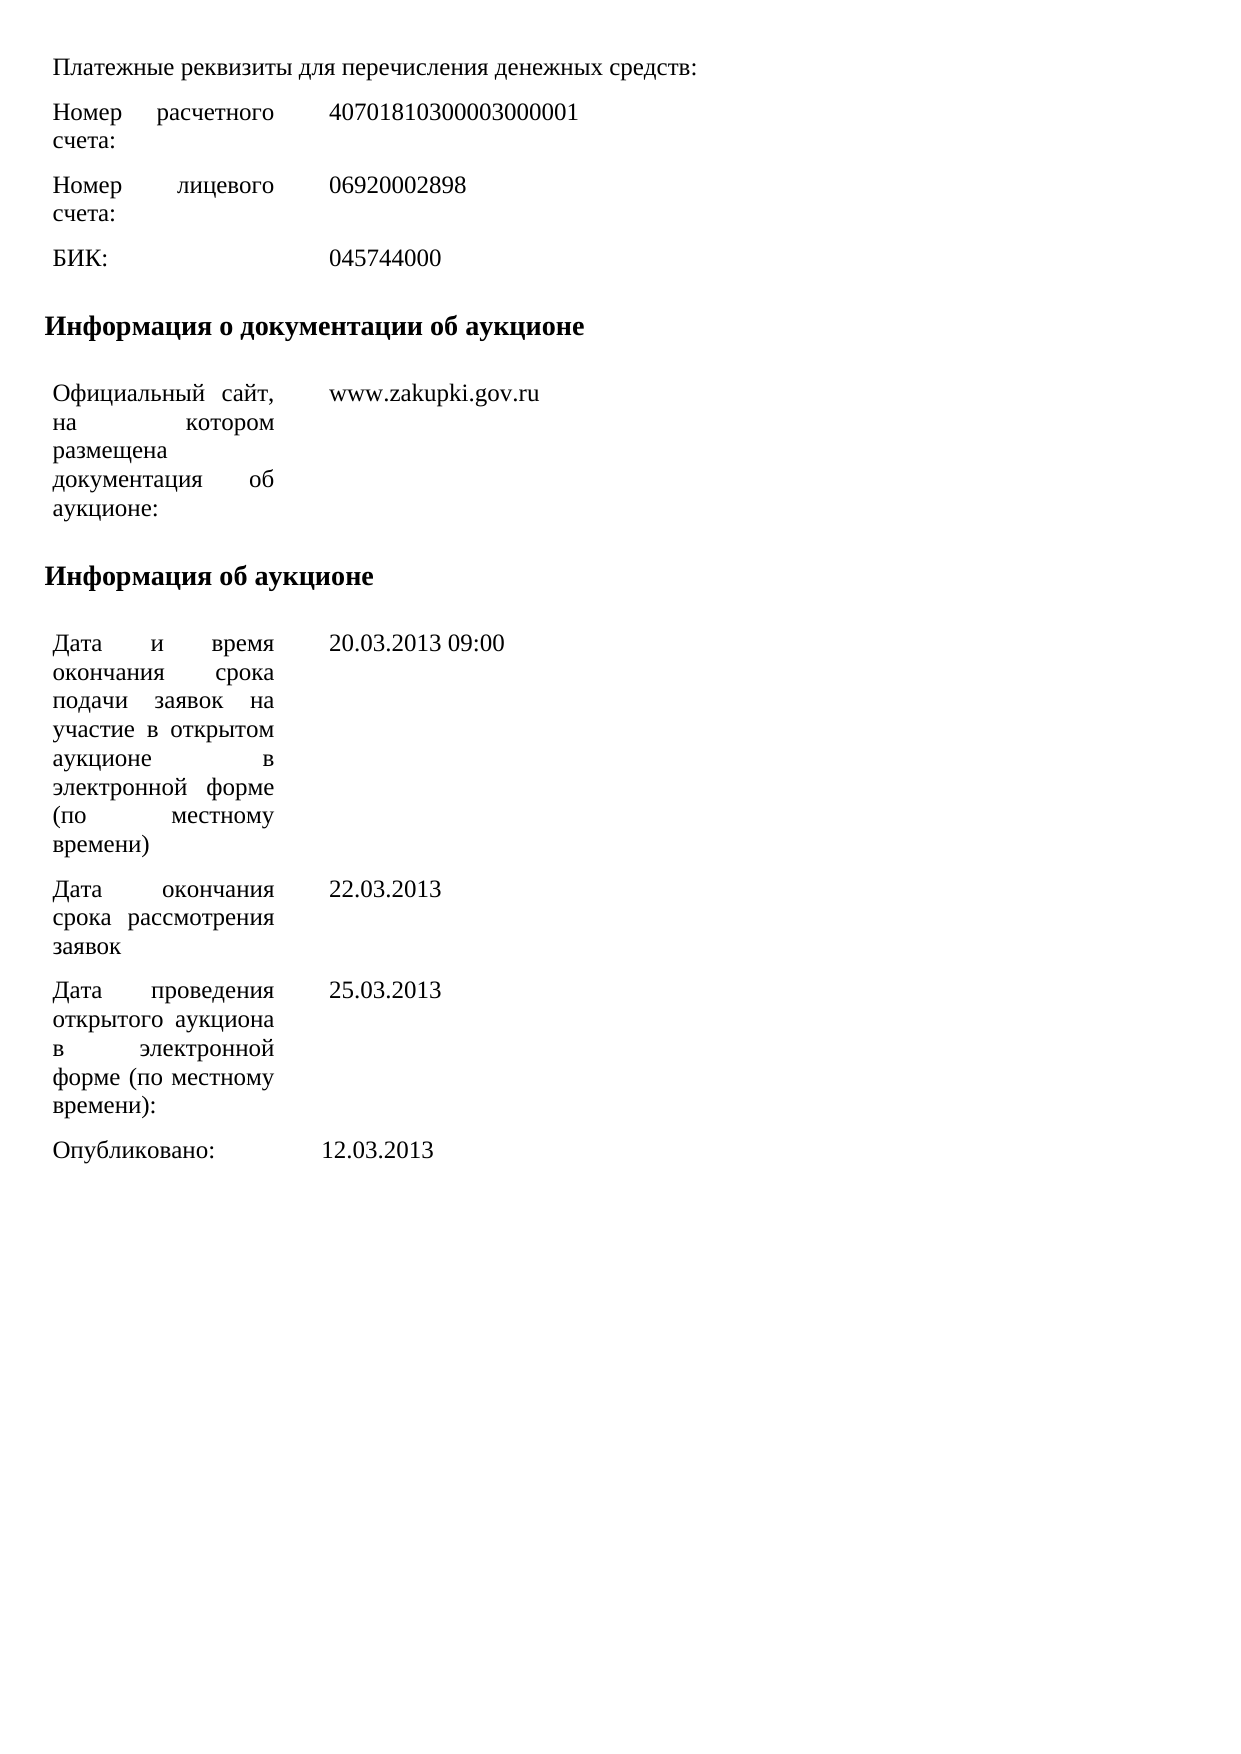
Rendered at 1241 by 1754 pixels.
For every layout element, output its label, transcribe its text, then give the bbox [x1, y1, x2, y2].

table_cell Дата проведения открытого аукциона в электронной форме (по местному времени): [44, 968, 321, 1127]
table_cell 25.03.2013 [321, 968, 1152, 1127]
table_header Опубликовано: [44, 1127, 321, 1171]
text Информация о документации об аукционе [44, 308, 1152, 341]
table_cell Платежные реквизиты для перечисления денежных средств: [44, 44, 1152, 89]
table_cell Дата окончания срока рассмотрения заявок [44, 866, 321, 968]
table_header Официальный сайт, на котором размещена документация об аукционе: [44, 370, 321, 529]
table_header Дата и время окончания срока подачи заявок на участие в открытом аукционе в электронной форме (по местному времени) [44, 620, 321, 866]
text Информация об аукционе [44, 559, 1152, 591]
table_header www.zakupki.gov.ru [321, 370, 1152, 529]
table_cell 22.03.2013 [321, 866, 1152, 968]
table_header 20.03.2013 09:00 [321, 620, 1152, 866]
table_cell Номер расчетного счета: [44, 89, 321, 162]
table_cell 045744000 [321, 235, 1152, 279]
table_cell БИК: [44, 235, 321, 279]
table_cell 06920002898 [321, 162, 1152, 235]
table_cell Номер лицевого счета: [44, 162, 321, 235]
table_cell 40701810300003000001 [321, 89, 1152, 162]
table_header 12.03.2013 [321, 1127, 1152, 1171]
